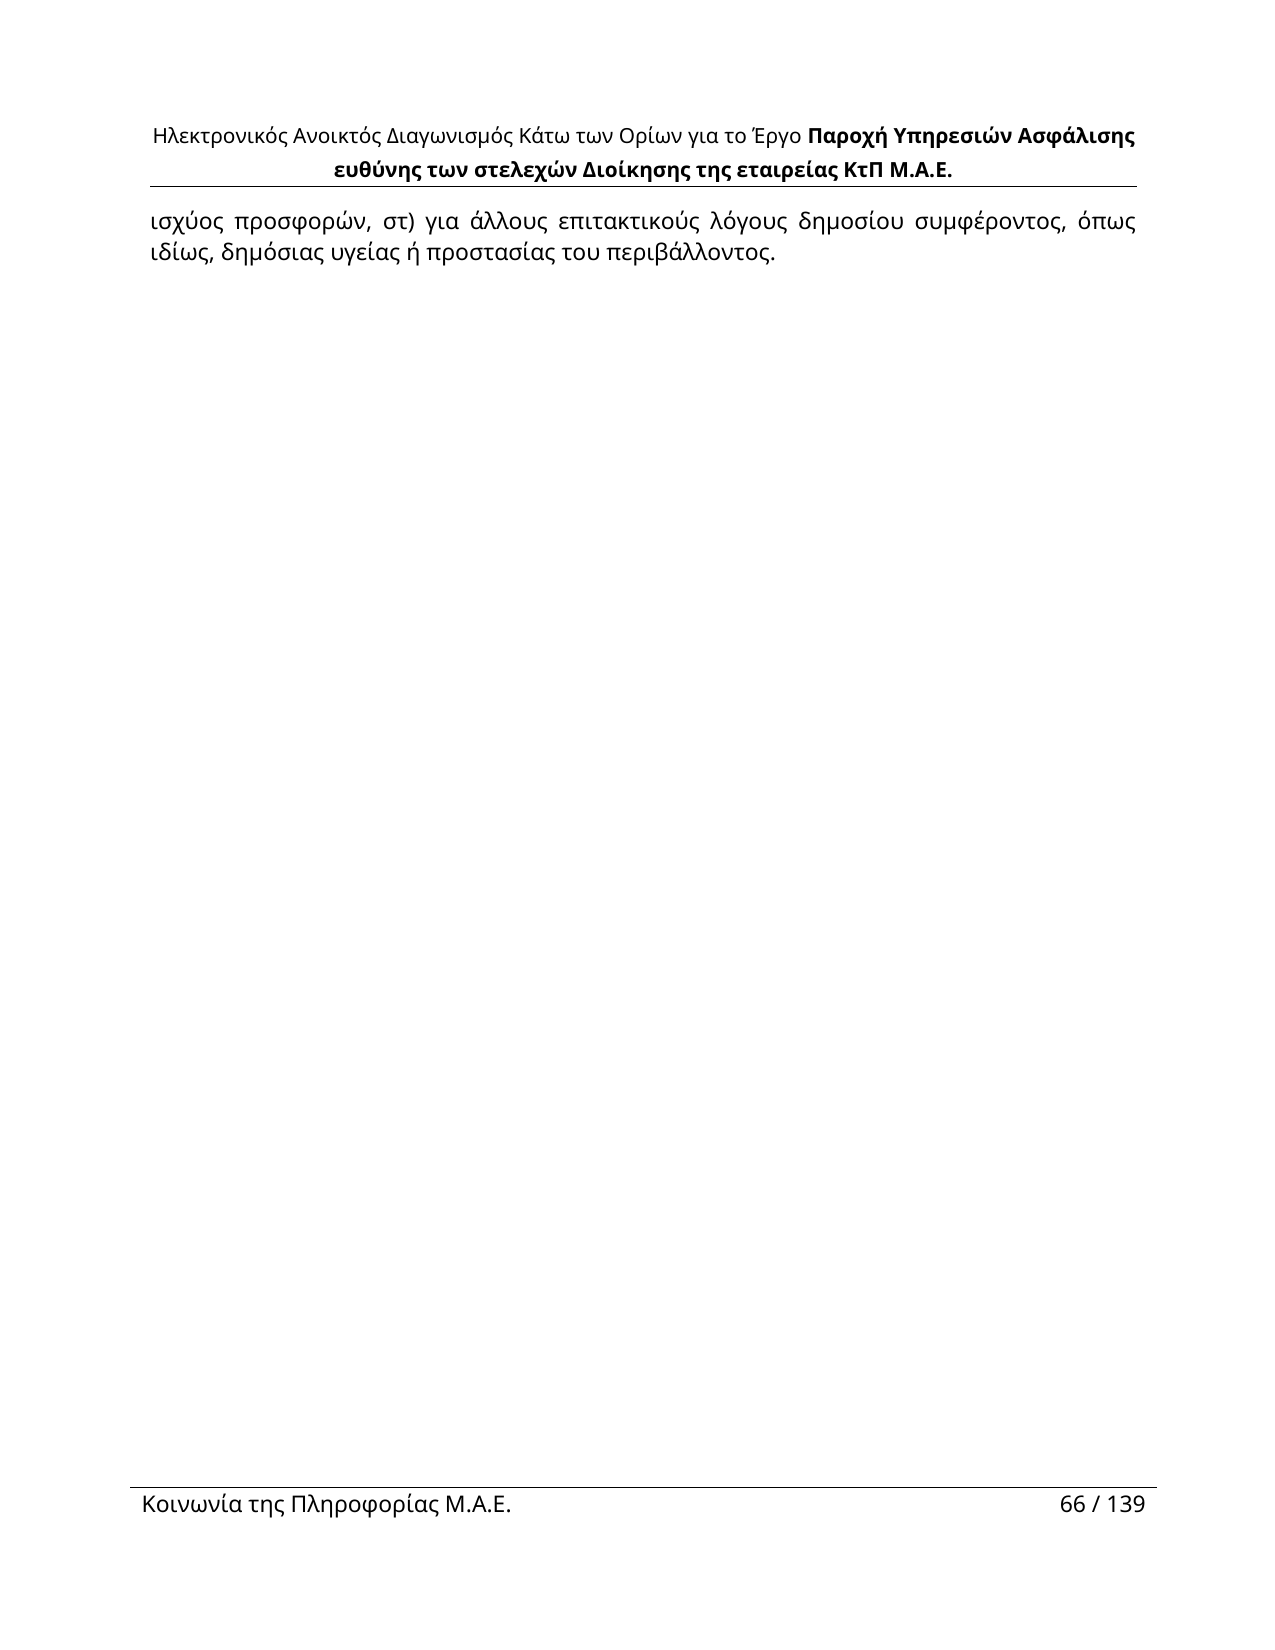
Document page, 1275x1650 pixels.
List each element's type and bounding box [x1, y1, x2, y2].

text [150, 205, 1137, 267]
